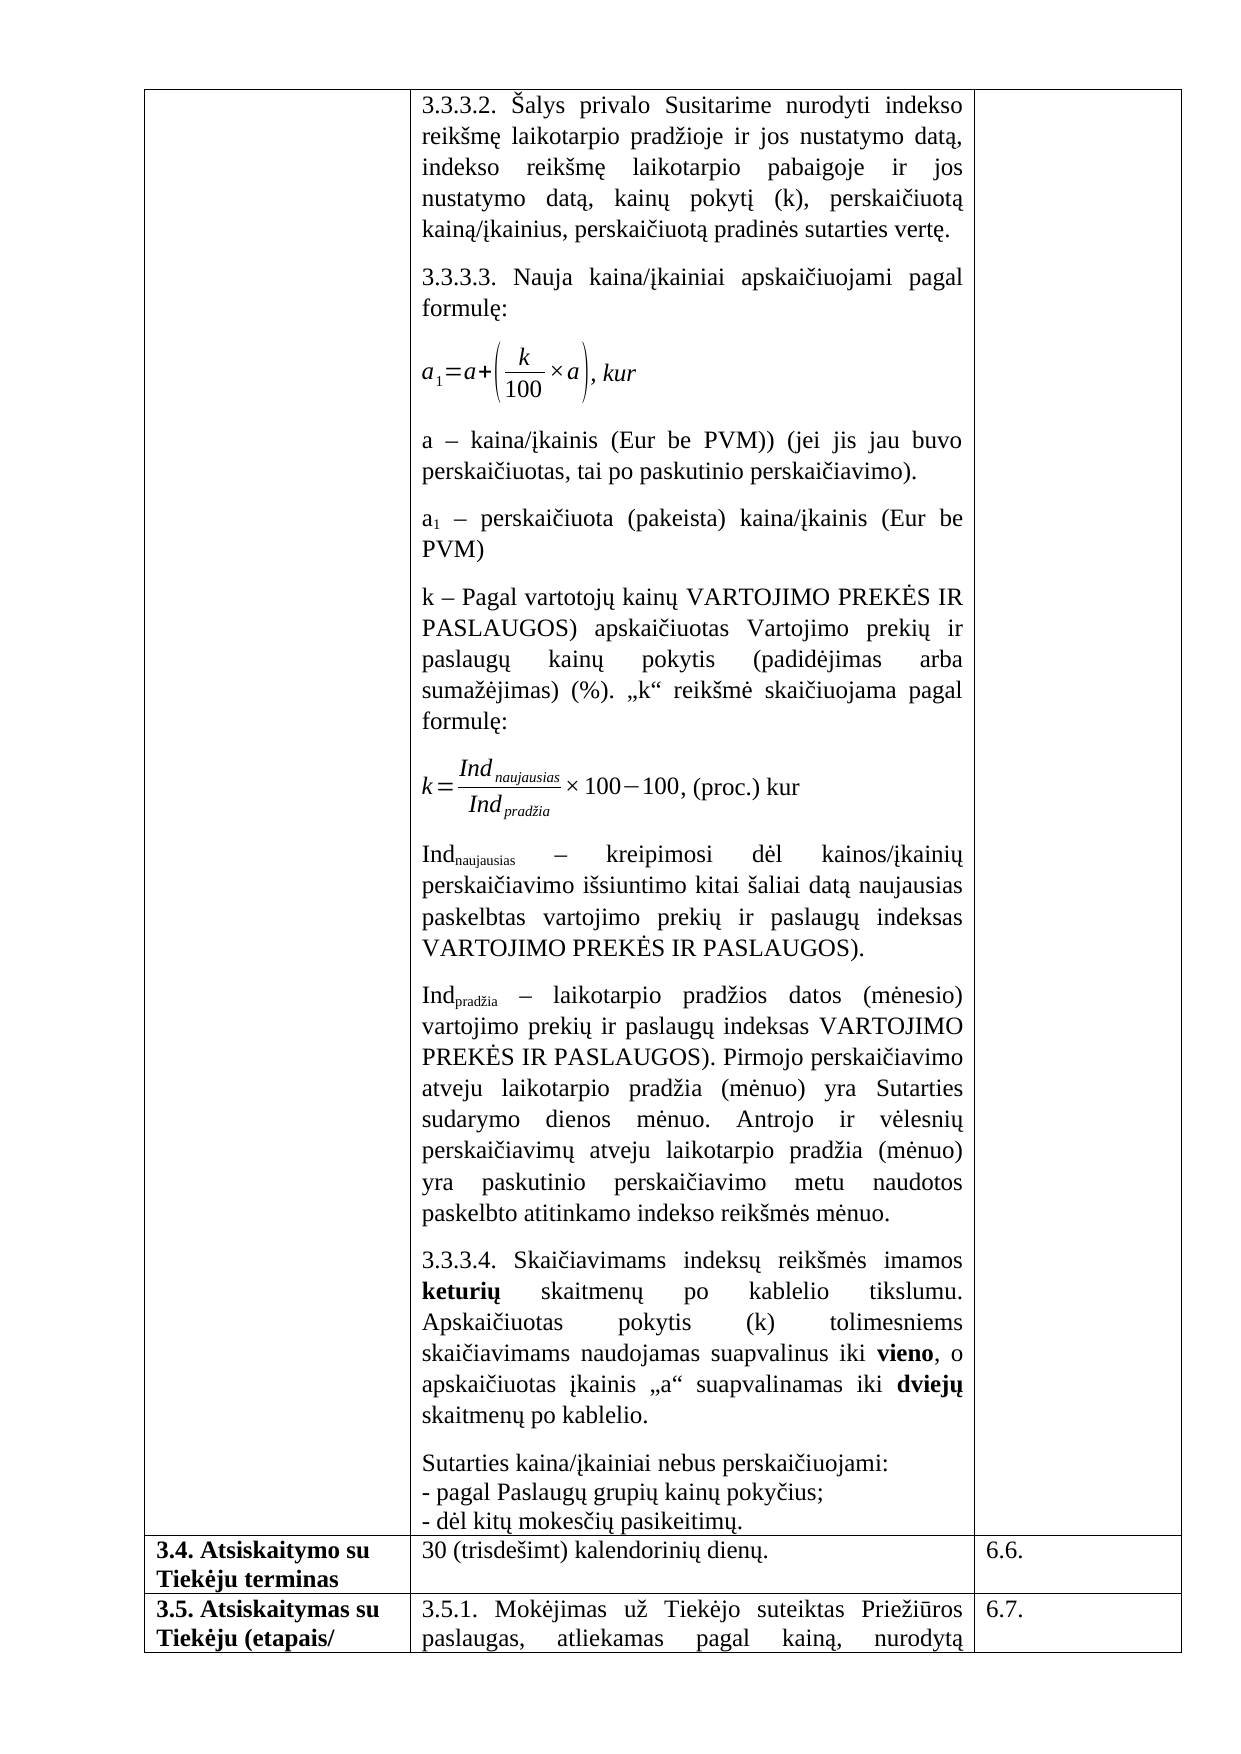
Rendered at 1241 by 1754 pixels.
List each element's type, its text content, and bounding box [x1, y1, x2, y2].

table_cell 6.7. [975, 1594, 1181, 1652]
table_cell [145, 1594, 410, 1652]
table_cell 30 (trisdešimt) kalendorinių dienų. [411, 1536, 974, 1593]
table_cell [145, 90, 410, 1534]
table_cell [975, 90, 1181, 1534]
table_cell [411, 1594, 974, 1652]
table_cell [411, 90, 974, 1534]
table_cell 3.4. Atsiskaitymo su Tiekėju terminas [145, 1536, 410, 1593]
table_cell 6.6. [975, 1536, 1181, 1593]
